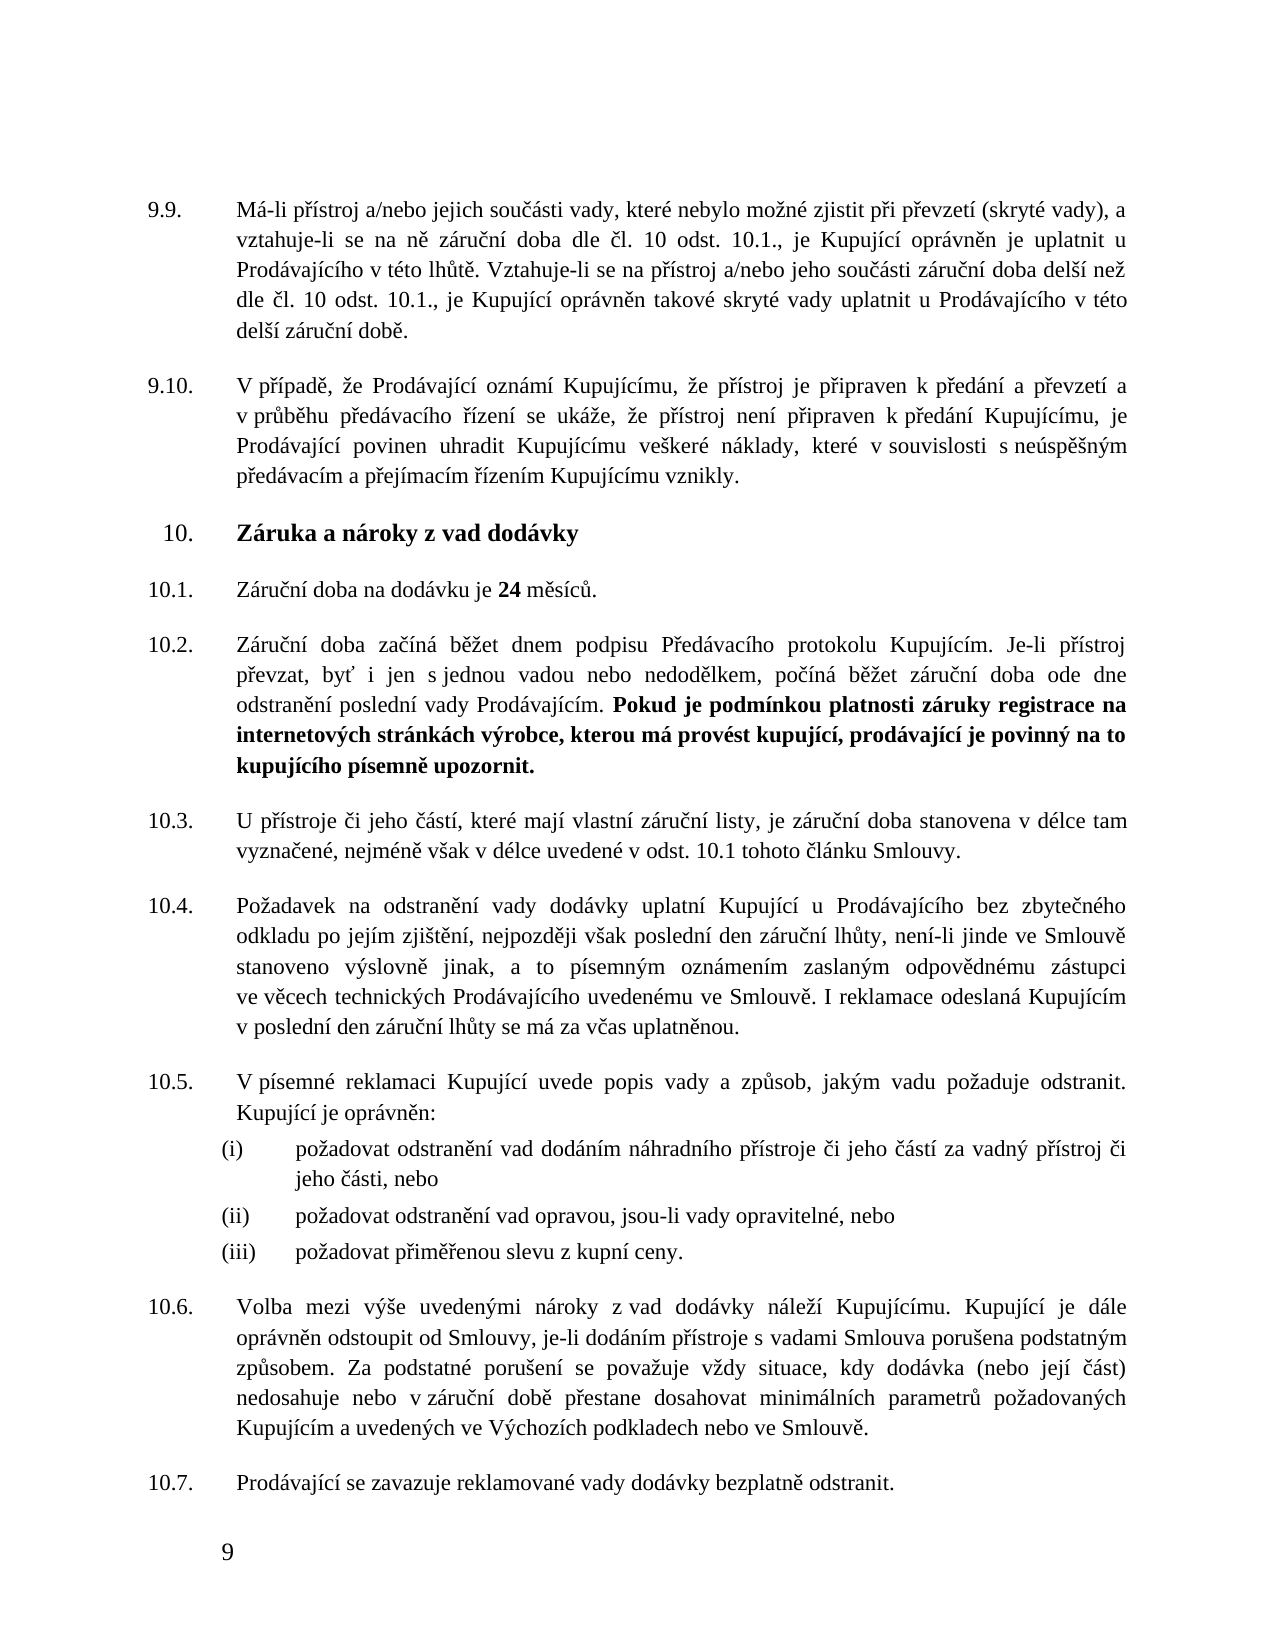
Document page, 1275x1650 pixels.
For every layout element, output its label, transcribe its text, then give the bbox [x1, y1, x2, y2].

subtitle V případě, že Prodávající oznámí Kupujícímu, že přístroj je připraven k předání a převzetí a v průběhu předávacího řízení se ukáže, že přístroj není připraven k předání Kupujícímu, je Prodávající povinen uhradit Kupujícímu veškeré náklady, které v souvislosti s neúspěšným předávacím a přejímacím řízením Kupujícímu vznikly. [148, 372, 1127, 489]
subtitle V písemné reklamaci Kupující uvede popis vady a způsob, jakým vadu požaduje odstranit. Kupující je oprávněn: [148, 1068, 1127, 1125]
subtitle Prodávající se zavazuje reklamované vady dodávky bezplatně odstranit. [148, 1469, 1127, 1496]
list požadovat odstranění vad dodáním náhradního přístroje či jeho částí za vadný přístroj či jeho části, nebo [221, 1135, 1127, 1192]
list požadovat odstranění vad opravou, jsou-li vady opravitelné, nebo [221, 1202, 1127, 1228]
subtitle Volba mezi výše uvedenými nároky z vad dodávky náleží Kupujícímu. Kupující je dále oprávněn odstoupit od Smlouvy, je-li dodáním přístroje s vadami Smlouva porušena podstatným způsobem. Za podstatné porušení se považuje vždy situace, kdy dodávka (nebo její část) nedosahuje nebo v záruční době přestane dosahovat minimálních parametrů požadovaných Kupujícím a uvedených ve Výchozích podkladech nebo ve Smlouvě. [148, 1293, 1127, 1441]
subtitle Požadavek na odstranění vady dodávky uplatní Kupující u Prodávajícího bez zbytečného odkladu po jejím zjištění, nejpozději však poslední den záruční lhůty, není-li jinde ve Smlouvě stanoveno výslovně jinak, a to písemným oznámením zaslaným odpovědnému zástupci ve věcech technických Prodávajícího uvedenému ve Smlouvě. I reklamace odeslaná Kupujícím v poslední den záruční lhůty se má za včas uplatněnou. [148, 892, 1127, 1039]
subtitle Má-li přístroj a/nebo jejich součásti vady, které nebylo možné zjistit při převzetí (skryté vady), a vztahuje-li se na ně záruční doba dle čl. 10 odst. 10.1., je Kupující oprávněn je uplatnit u Prodávajícího v této lhůtě. Vztahuje-li se na přístroj a/nebo jeho součásti záruční doba delší než dle čl. 10 odst. 10.1., je Kupující oprávněn takové skryté vady uplatnit u Prodávajícího v této delší záruční době. [148, 196, 1127, 343]
subtitle Záruční doba začíná běžet dnem podpisu Předávacího protokolu Kupujícím. Je-li přístroj převzat, byť i jen s jednou vadou nebo nedodělkem, počíná běžet záruční doba ode dne odstranění poslední vady Prodávajícím. Pokud je podmínkou platnosti záruky registrace na internetových stránkách výrobce, kterou má provést kupující, prodávající je povinný na to kupujícího písemně upozornit. [148, 631, 1127, 778]
list požadovat přiměřenou slevu z kupní ceny. [221, 1238, 1127, 1264]
subtitle U přístroje či jeho částí, které mají vlastní záruční listy, je záruční doba stanovena v délce tam vyznačené, nejméně však v délce uvedené v odst. 10.1 tohoto článku Smlouvy. [148, 807, 1127, 863]
subtitle Záruka a nároky z vad dodávky [162, 518, 1127, 546]
subtitle Záruční doba na dodávku je 24 měsíců. [148, 576, 1127, 602]
